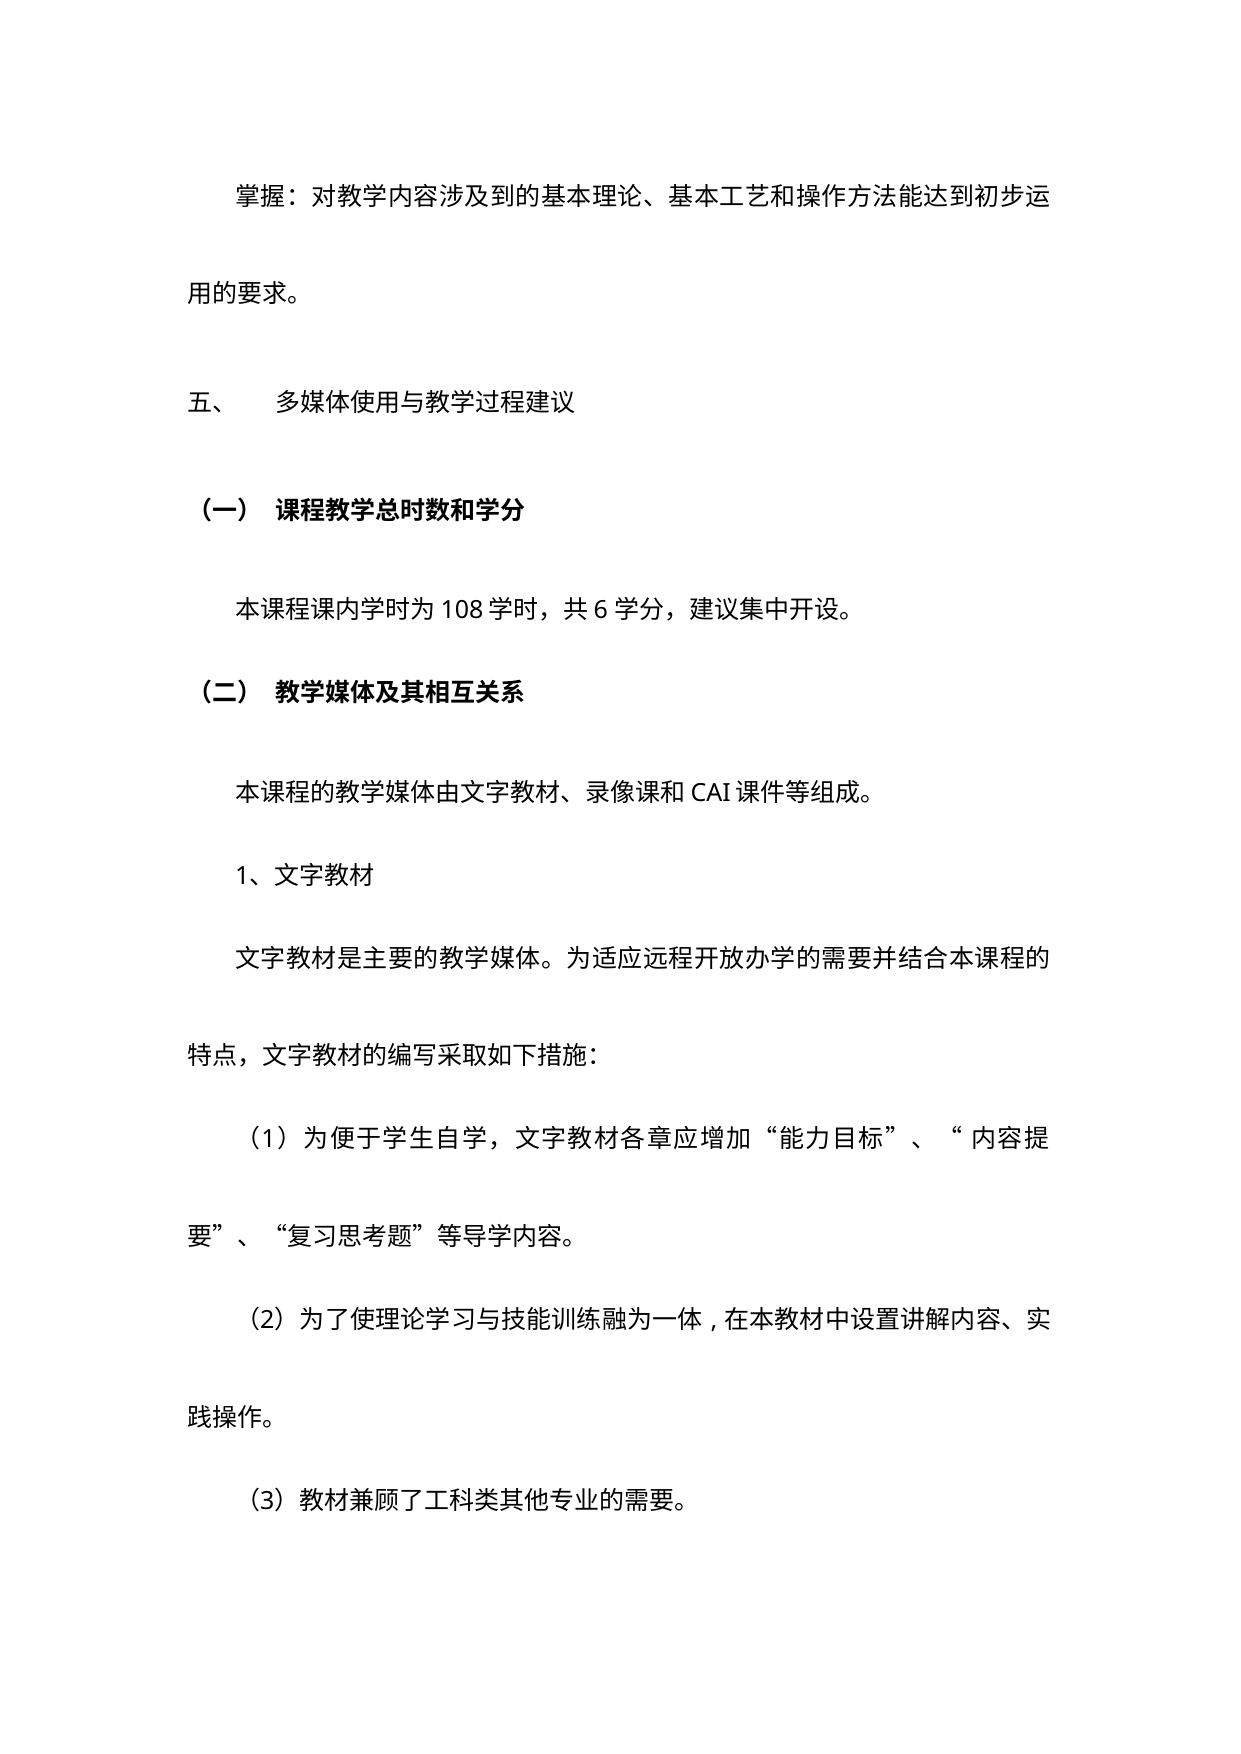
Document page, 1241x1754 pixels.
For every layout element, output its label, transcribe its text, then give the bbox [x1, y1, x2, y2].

text 本课程课内学时为 108学时，共6 学分，建议集中开设。 [187, 575, 1053, 640]
text （3）教材兼顾了工科类其他专业的需要。 [187, 1466, 1053, 1531]
text 本课程的教学媒体由文字教材、录像课和 CAI课件等组成。 [187, 758, 1053, 823]
text （2）为了使理论学习与技能训练融为一体 , 在本教材中设置讲解内容、实践操作。 [187, 1285, 1053, 1448]
text （1）为便于学生自学，文字教材各章应增加“能力目标”、“ 内容提要”、“复习思考题”等导学内容。 [187, 1104, 1053, 1267]
list 教学媒体及其相互关系 [187, 658, 1053, 723]
list 多媒体使用与教学过程建议 [187, 368, 1053, 433]
text 1、文字教材 [187, 841, 1053, 906]
text 掌握：对教学内容涉及到的基本理论、基本工艺和操作方法能达到初步运用的要求。 [187, 162, 1053, 324]
list 课程教学总时数和学分 [187, 476, 1053, 541]
text 文字教材是主要的教学媒体。为适应远程开放办学的需要并结合本课程的特点，文字教材的编写采取如下措施： [187, 924, 1053, 1086]
